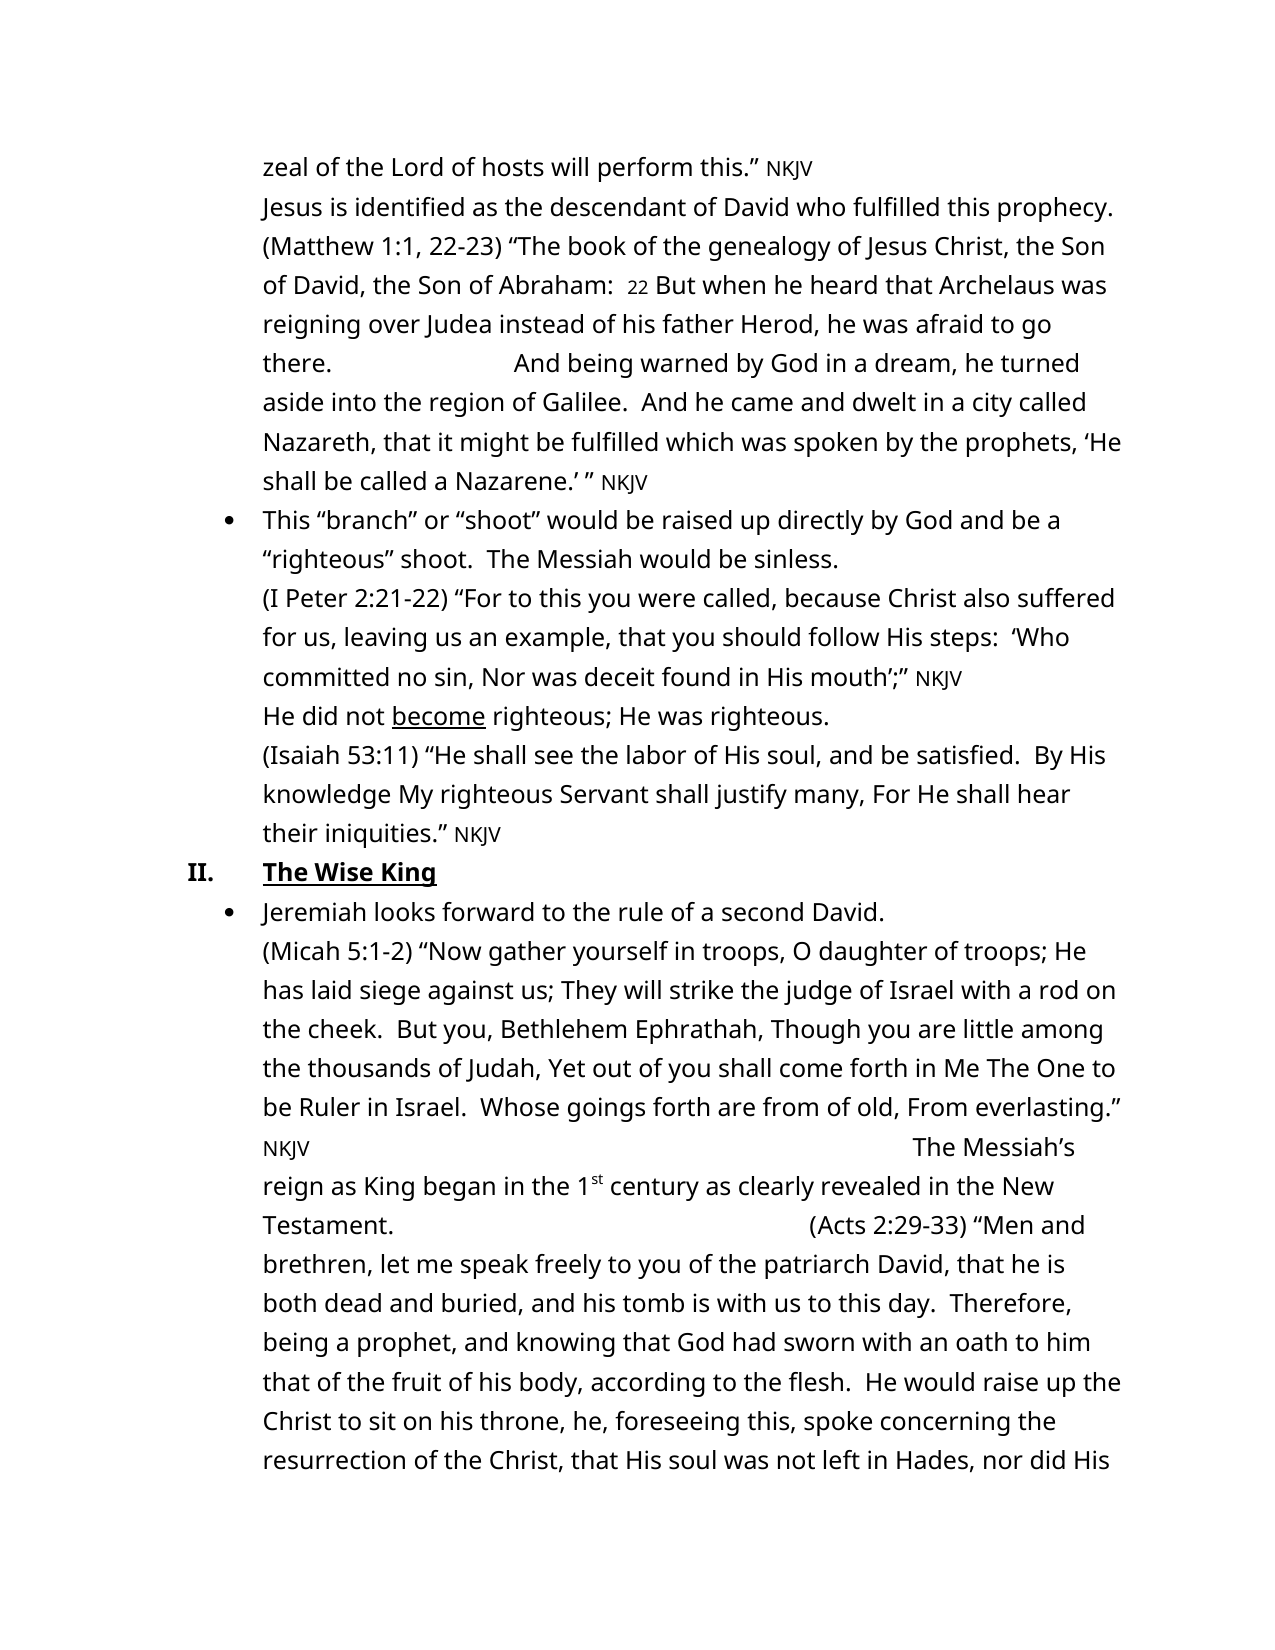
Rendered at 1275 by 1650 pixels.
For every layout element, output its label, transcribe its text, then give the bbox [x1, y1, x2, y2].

list This “branch” or “shoot” would be raised up directly by God and be a “righteous” shoot. The Messiah would be sinless. (I Peter 2:21-22) “For to this you were called, because Christ also suffered for us, leaving us an example, that you should follow His steps: ‘Who committed no sin, Nor was deceit found in His mouth’;” NKJV He did not become righteous; He was righteous. (Isaiah 53:11) “He shall see the labor of His soul, and be satisfied. By His knowledge My righteous Servant shall justify many, For He shall hear their iniquities.” NKJV [225, 502, 1125, 850]
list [225, 150, 1125, 497]
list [225, 894, 1125, 1477]
list The Wise King [187, 855, 1125, 889]
